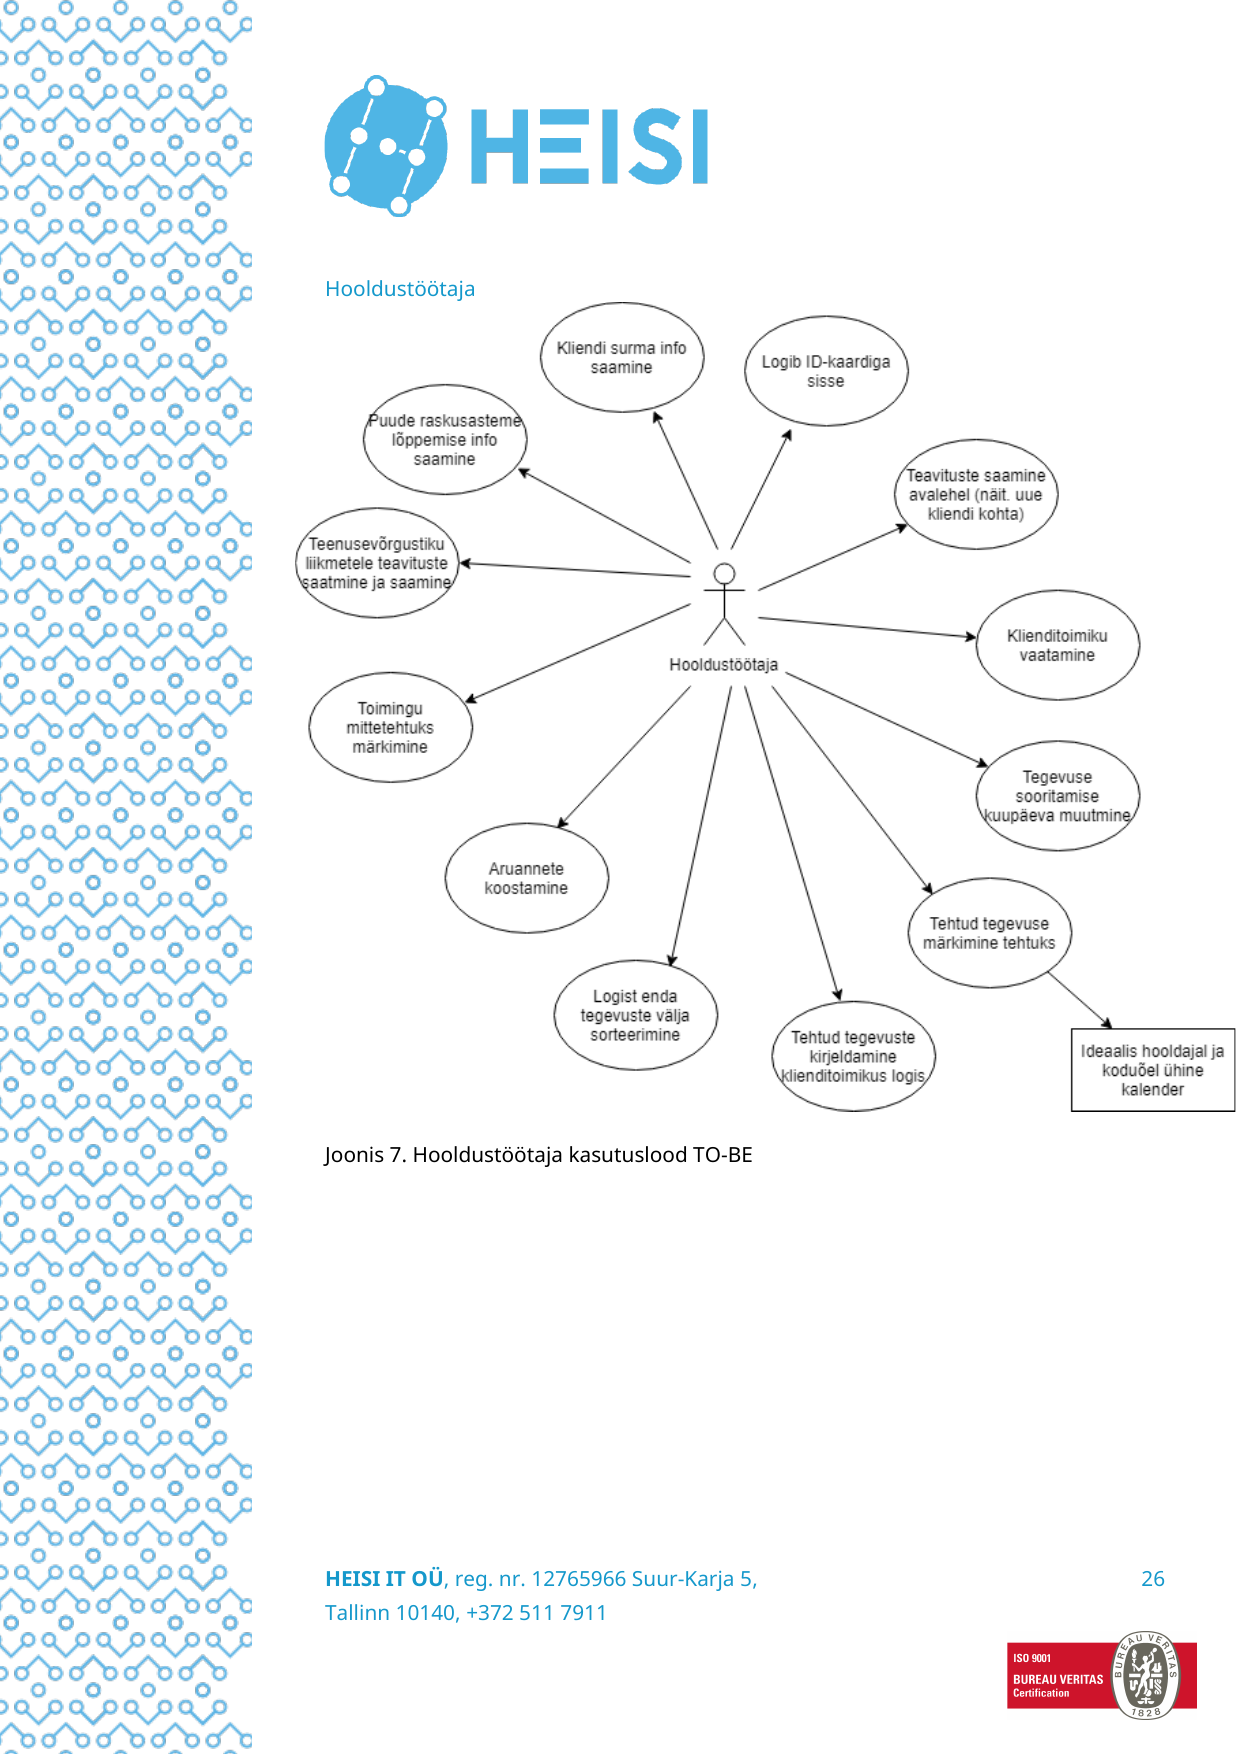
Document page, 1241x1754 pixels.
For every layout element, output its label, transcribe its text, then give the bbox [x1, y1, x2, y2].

text Joonis 7. Hooldustöötaja kasutuslood TO-BE [325, 1141, 1165, 1169]
picture [324, 75, 708, 217]
picture [295, 302, 1236, 1112]
subtitle Hooldustöötaja [325, 274, 1165, 302]
picture [1007, 1631, 1197, 1720]
